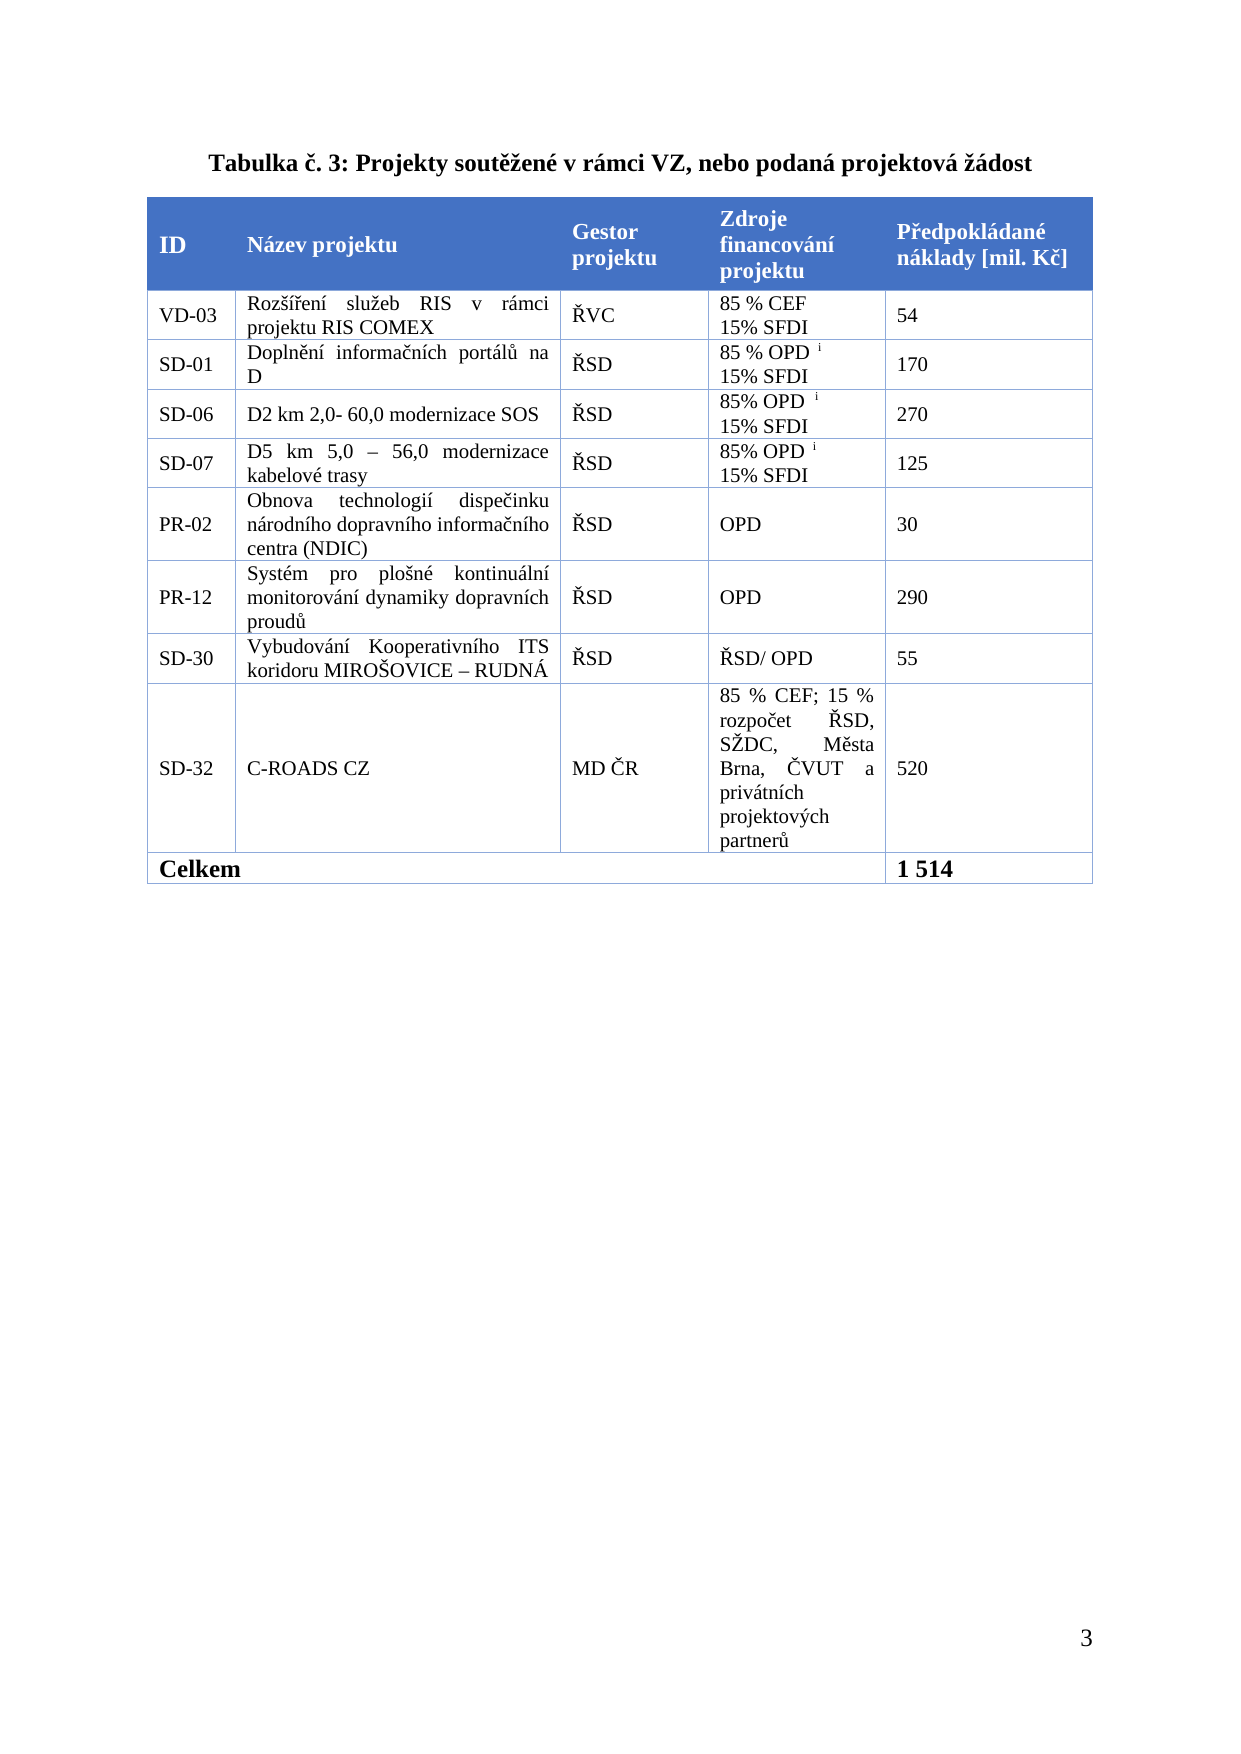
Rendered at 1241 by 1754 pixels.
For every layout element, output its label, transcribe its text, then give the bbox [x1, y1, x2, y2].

table_cell 170 [886, 340, 1092, 388]
table_cell ŘSD [561, 634, 708, 682]
table_header Předpokládané náklady [mil. Kč] [886, 198, 1092, 290]
table_cell ŘSD [561, 439, 708, 487]
table_cell 85 % CEF; 15 % rozpočet ŘSD, SŽDC, Města Brna, ČVUT a privátních projektových partnerů [709, 684, 885, 852]
table_cell PR-12 [148, 561, 235, 633]
table_cell 54 [886, 291, 1092, 339]
table_header ID [148, 198, 235, 290]
table_cell 55 [886, 634, 1092, 682]
table_cell ŘSD [561, 488, 708, 560]
table_cell MD ČR [561, 684, 708, 852]
table_cell SD-30 [148, 634, 235, 682]
table_cell 270 [886, 390, 1092, 438]
table_cell 125 [886, 439, 1092, 487]
table_cell Vybudování Kooperativního ITS koridoru MIROŠOVICE – RUDNÁ [236, 634, 560, 682]
table_cell ŘSD/ OPD [709, 634, 885, 682]
table_cell ŘSD [561, 390, 708, 438]
table_cell VD-03 [148, 291, 235, 339]
table_cell 85% OPD i 15% SFDI [709, 390, 885, 438]
table_cell OPD [709, 561, 885, 633]
table_header Název projektu [236, 198, 560, 290]
table_cell Obnova technologií dispečinku národního dopravního informačního centra (NDIC) [236, 488, 560, 560]
table_cell 30 [886, 488, 1092, 560]
table_cell ŘVC [561, 291, 708, 339]
table_cell Rozšíření služeb RIS v rámci projektu RIS COMEX [236, 291, 560, 339]
table_cell D5 km 5,0 – 56,0 modernizace kabelové trasy [236, 439, 560, 487]
table_cell C-ROADS CZ [236, 684, 560, 852]
table_cell Systém pro plošné kontinuální monitorování dynamiky dopravních proudů [236, 561, 560, 633]
table_cell SD-32 [148, 684, 235, 852]
table_cell 1 514 [886, 853, 1092, 883]
table_cell SD-06 [148, 390, 235, 438]
table_cell ŘSD [561, 561, 708, 633]
table_cell 520 [886, 684, 1092, 852]
table_cell PR-02 [148, 488, 235, 560]
table_cell 85 % OPD i 15% SFDI [709, 340, 885, 388]
table_cell D2 km 2,0- 60,0 modernizace SOS [236, 390, 560, 438]
table_cell 290 [886, 561, 1092, 633]
table_cell OPD [709, 488, 885, 560]
table_cell 85% OPD i 15% SFDI [709, 439, 885, 487]
table_header Zdroje financování projektu [709, 198, 885, 290]
table_header Gestor projektu [561, 198, 708, 290]
table_cell Doplnění informačních portálů na D [236, 340, 560, 388]
table_cell ŘSD [561, 340, 708, 388]
table_cell SD-07 [148, 439, 235, 487]
table_cell 85 % CEF 15% SFDI [709, 291, 885, 339]
table_cell SD-01 [148, 340, 235, 388]
text Tabulka č. 3: Projekty soutěžené v rámci VZ, nebo podaná projektová žádost [148, 148, 1093, 176]
table_cell Celkem [148, 853, 885, 883]
